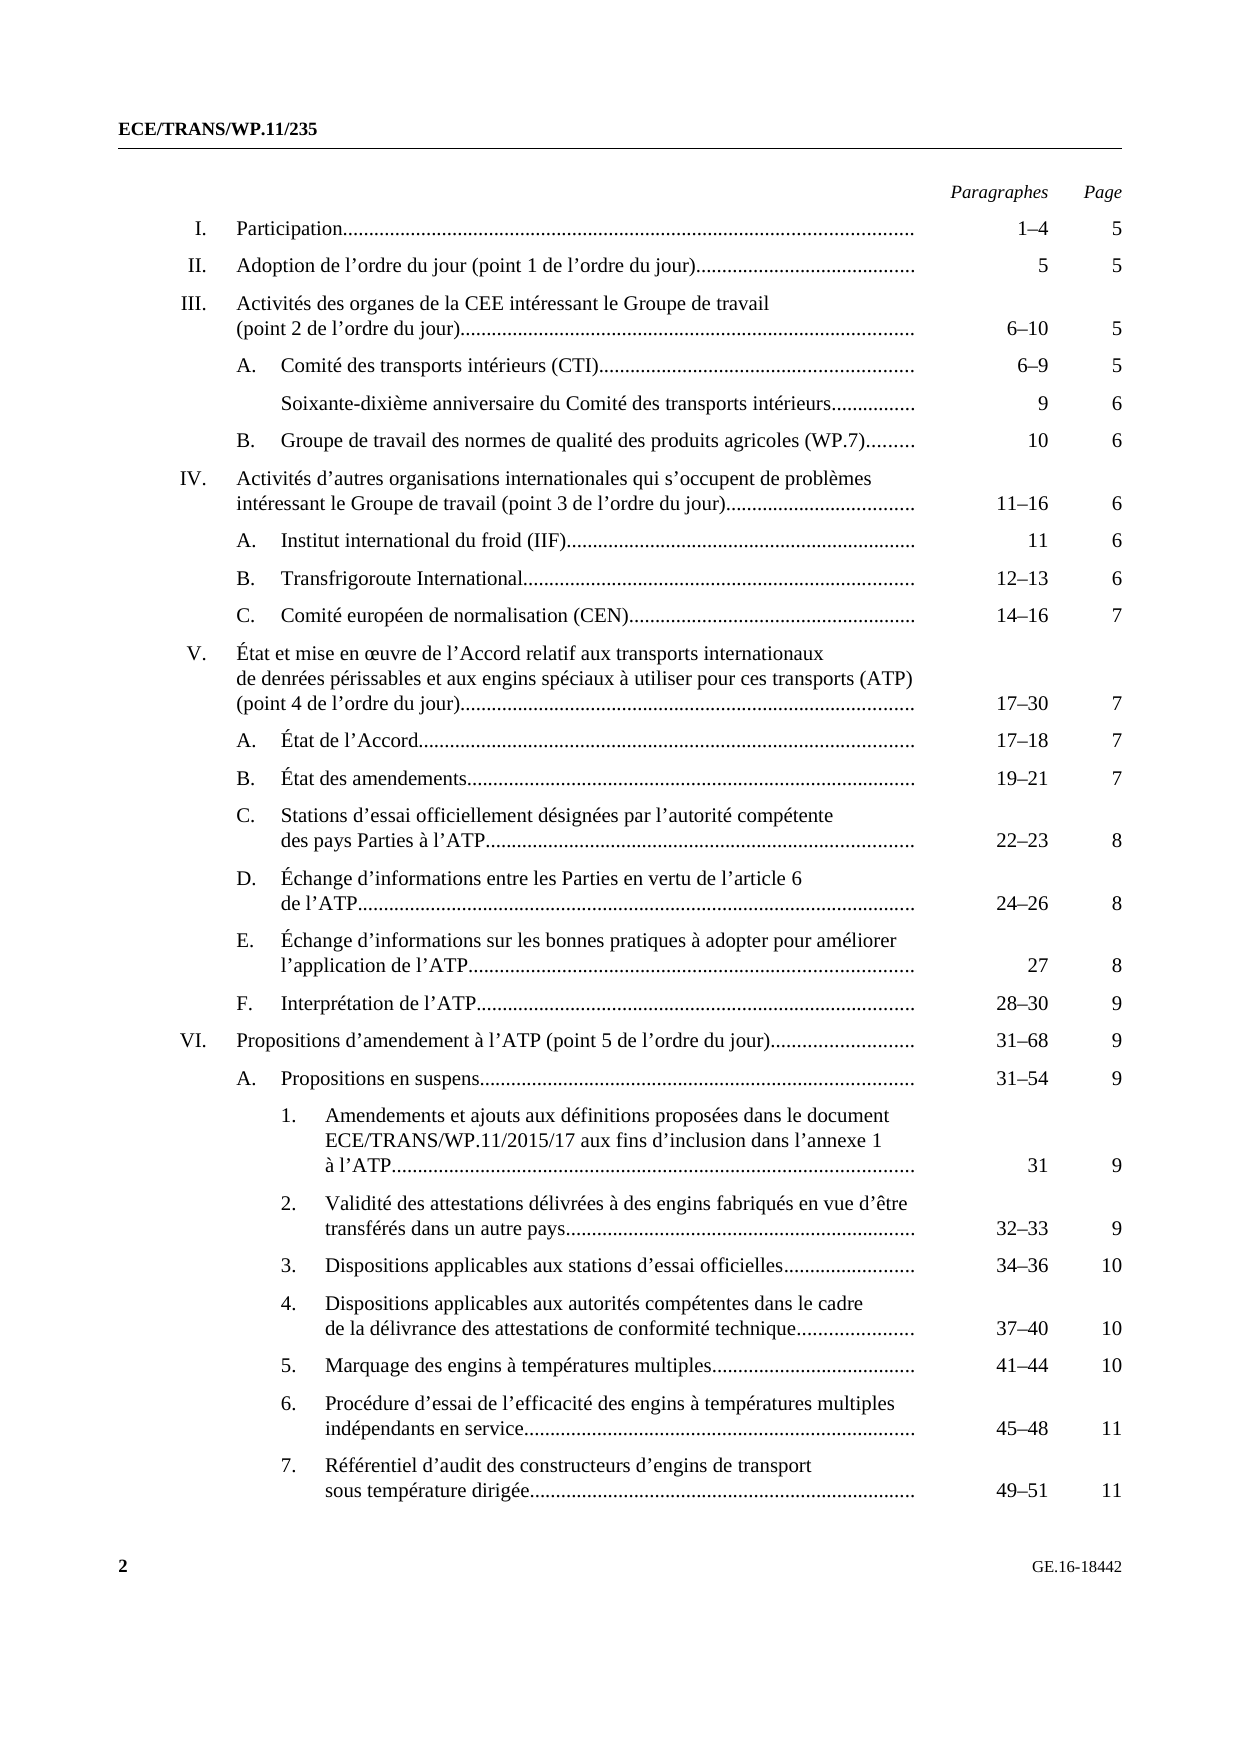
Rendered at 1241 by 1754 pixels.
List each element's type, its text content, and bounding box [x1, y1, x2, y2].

text A. Comité des transports intérieurs (CTI) 6–9 5 [236, 352, 1122, 377]
text B. Transfrigoroute International 12–13 6 [236, 565, 1122, 590]
text 6. Procédure d’essai de l’efficacité des engins à températures multiples indépendants en service 45–48 11 [281, 1390, 1122, 1440]
text E. Échange d’informations sur les bonnes pratiques à adopter pour améliorer l’application de l’ATP 27 8 [236, 927, 1122, 977]
text I. Participation 1–4 5 [118, 215, 1122, 240]
text Paragraphes Page [148, 177, 1122, 202]
text III. Activités des organes de la CEE intéressant le Groupe de travail (point 2 de l’ordre du jour) 6–10 5 [118, 290, 1122, 340]
text A. Propositions en suspens 31–54 9 [236, 1065, 1122, 1090]
text B. Groupe de travail des normes de qualité des produits agricoles (WP.7) 10 6 [236, 427, 1122, 452]
text B. État des amendements 19–21 7 [236, 765, 1122, 790]
text D. Échange d’informations entre les Parties en vertu de l’article 6 de l’ATP 24–26 8 [236, 865, 1122, 915]
text Soixante-dixième anniversaire du Comité des transports intérieurs 9 6 [236, 390, 1122, 415]
text IV. Activités d’autres organisations internationales qui s’occupent de problèmes intéressant le Groupe de travail (point 3 de l’ordre du jour) 11–16 6 [118, 465, 1122, 515]
text VI. Propositions d’amendement à l’ATP (point 5 de l’ordre du jour) 31–68 9 [118, 1027, 1122, 1052]
text 1. Amendements et ajouts aux définitions proposées dans le document ECE/TRANS/WP.11/2015/17 aux fins d’inclusion dans l’annexe 1 à l’ATP 31 9 [281, 1102, 1122, 1177]
text II. Adoption de l’ordre du jour (point 1 de l’ordre du jour) 5 5 [118, 252, 1122, 277]
text C. Comité européen de normalisation (CEN) 14–16 7 [236, 602, 1122, 627]
text V. État et mise en œuvre de l’Accord relatif aux transports internationaux de denrées périssables et aux engins spéciaux à utiliser pour ces transports (ATP) (point 4 de l’ordre du jour) 17–30 7 [118, 640, 1122, 715]
text 3. Dispositions applicables aux stations d’essai officielles 34–36 10 [281, 1252, 1122, 1277]
text 5. Marquage des engins à températures multiples 41–44 10 [281, 1352, 1122, 1377]
text 2. Validité des attestations délivrées à des engins fabriqués en vue d’être transférés dans un autre pays 32–33 9 [281, 1190, 1122, 1240]
text A. Institut international du froid (IIF) 11 6 [236, 527, 1122, 552]
text 7. Référentiel d’audit des constructeurs d’engins de transport sous température dirigée 49–51 11 [281, 1452, 1122, 1502]
text 4. Dispositions applicables aux autorités compétentes dans le cadre de la délivrance des attestations de conformité technique 37–40 10 [281, 1290, 1122, 1340]
text C. Stations d’essai officiellement désignées par l’autorité compétente des pays Parties à l’ATP 22–23 8 [236, 802, 1122, 852]
text F. Interprétation de l’ATP 28–30 9 [236, 990, 1122, 1015]
text A. État de l’Accord 17–18 7 [236, 727, 1122, 752]
